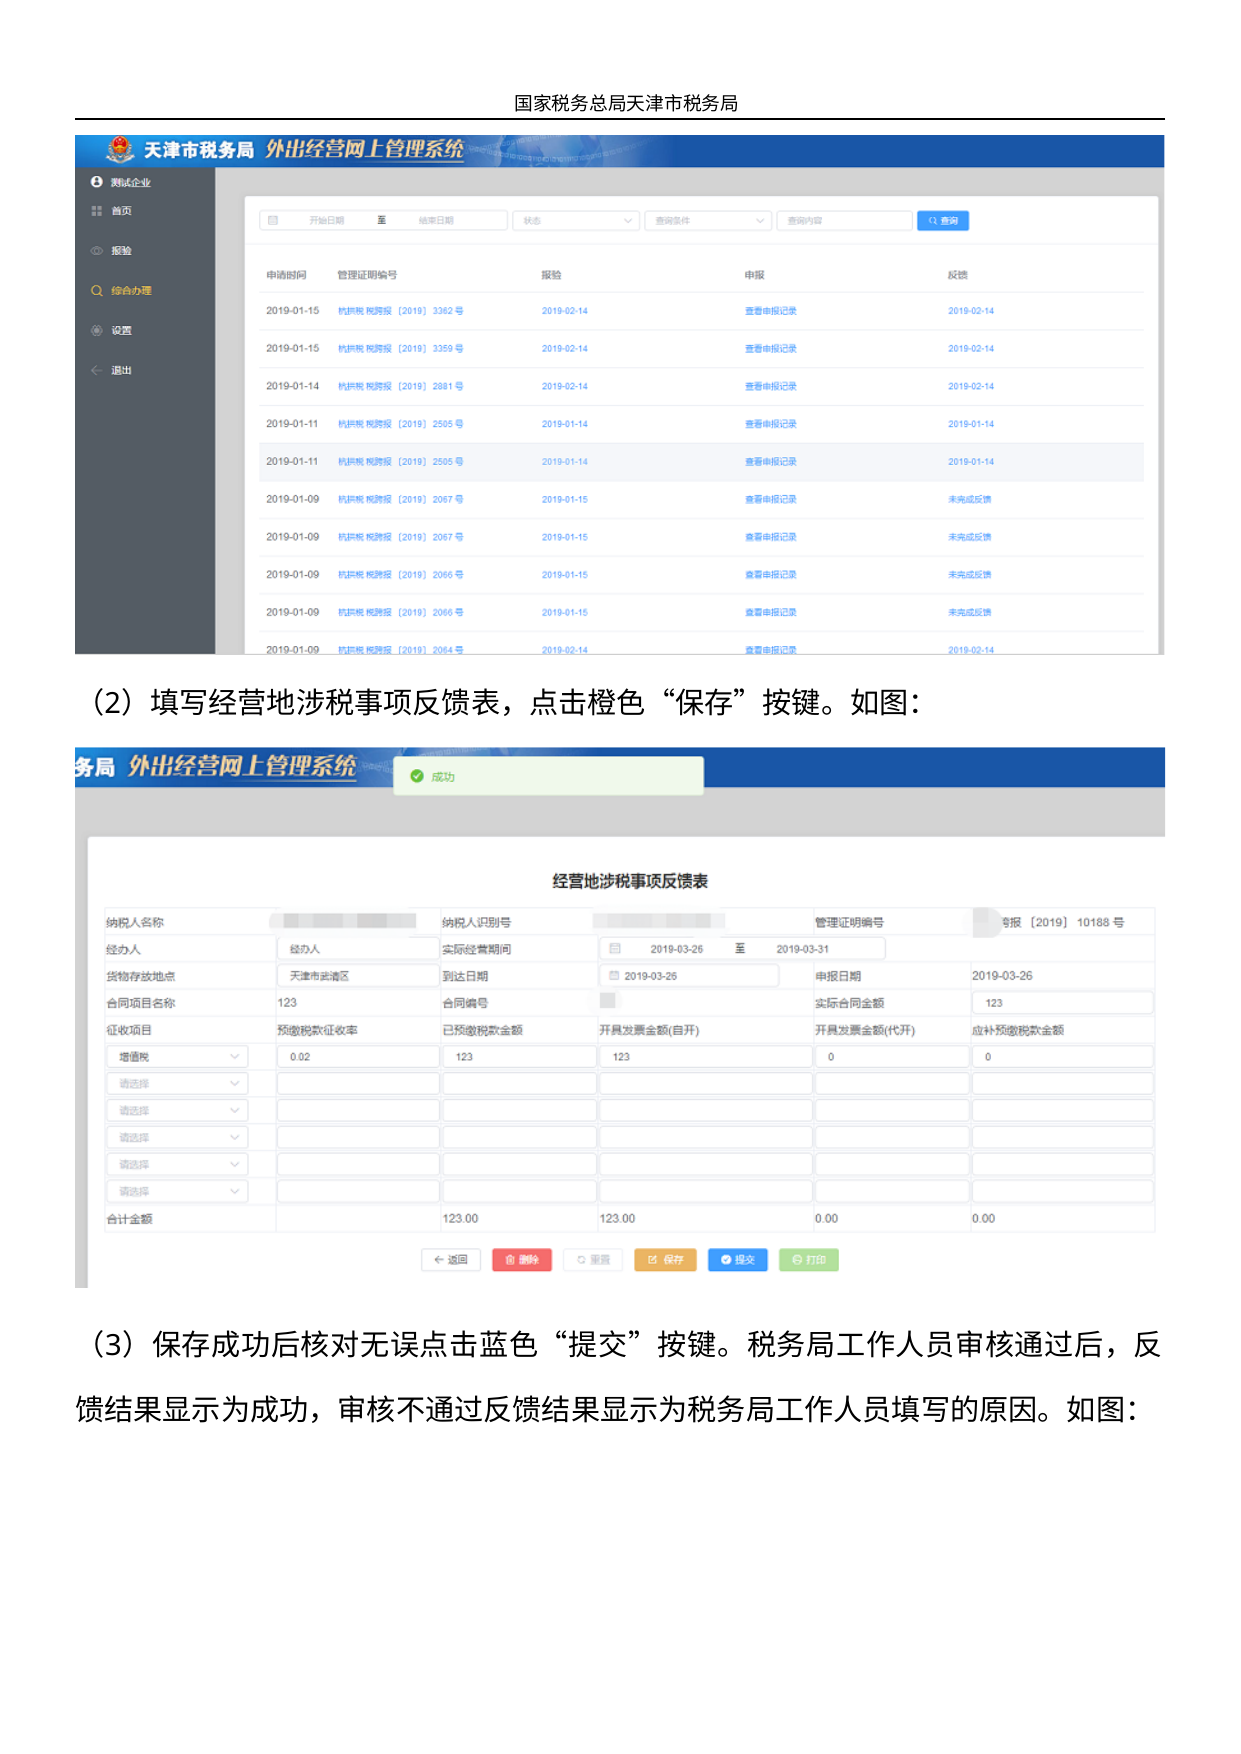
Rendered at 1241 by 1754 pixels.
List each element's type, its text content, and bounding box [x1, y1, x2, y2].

picture [75, 135, 1165, 655]
text （3）保存成功后核对无误点击蓝色“提交”按键。税务局工作人员审核通过后，反馈结果显示为成功，审核不通过反馈结果显示为税务局工作人员填写的原因。如图： [75, 1310, 1165, 1440]
text （2）填写经营地涉税事项反馈表，点击橙色“保存”按键。如图： [75, 668, 1165, 733]
picture [75, 745, 1166, 1288]
